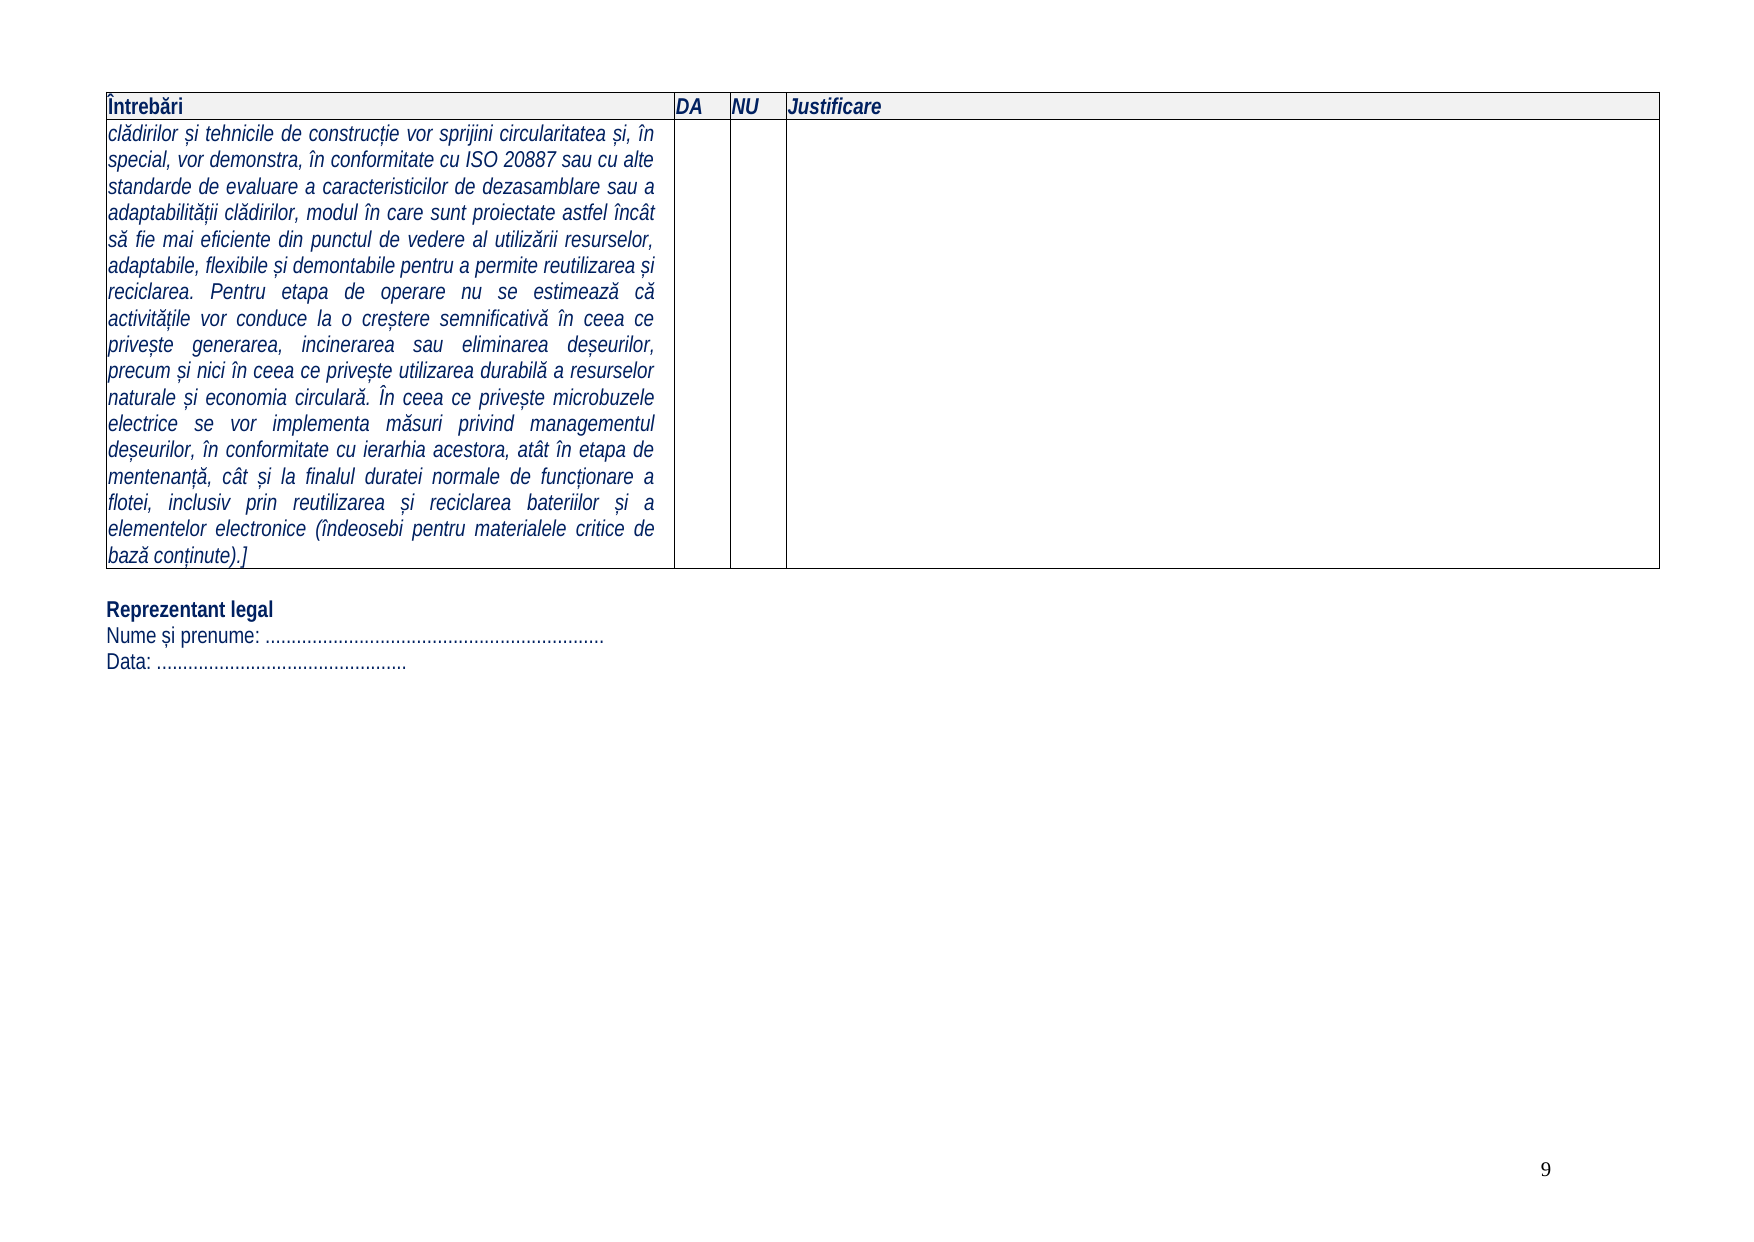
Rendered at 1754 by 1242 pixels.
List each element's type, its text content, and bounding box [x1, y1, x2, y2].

table_header DA [675, 93, 730, 119]
text Reprezentant legal [106, 596, 1659, 622]
table_cell x [731, 120, 786, 568]
text Data: ................................................ [106, 648, 1734, 674]
table_header Întrebări [107, 93, 674, 119]
table_header NU [731, 93, 786, 119]
text Nume și prenume: ................................................................. [106, 622, 1659, 648]
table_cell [107, 120, 674, 568]
table_header Justificare [787, 93, 1659, 119]
table_cell [787, 120, 1659, 568]
table_cell [675, 120, 730, 568]
